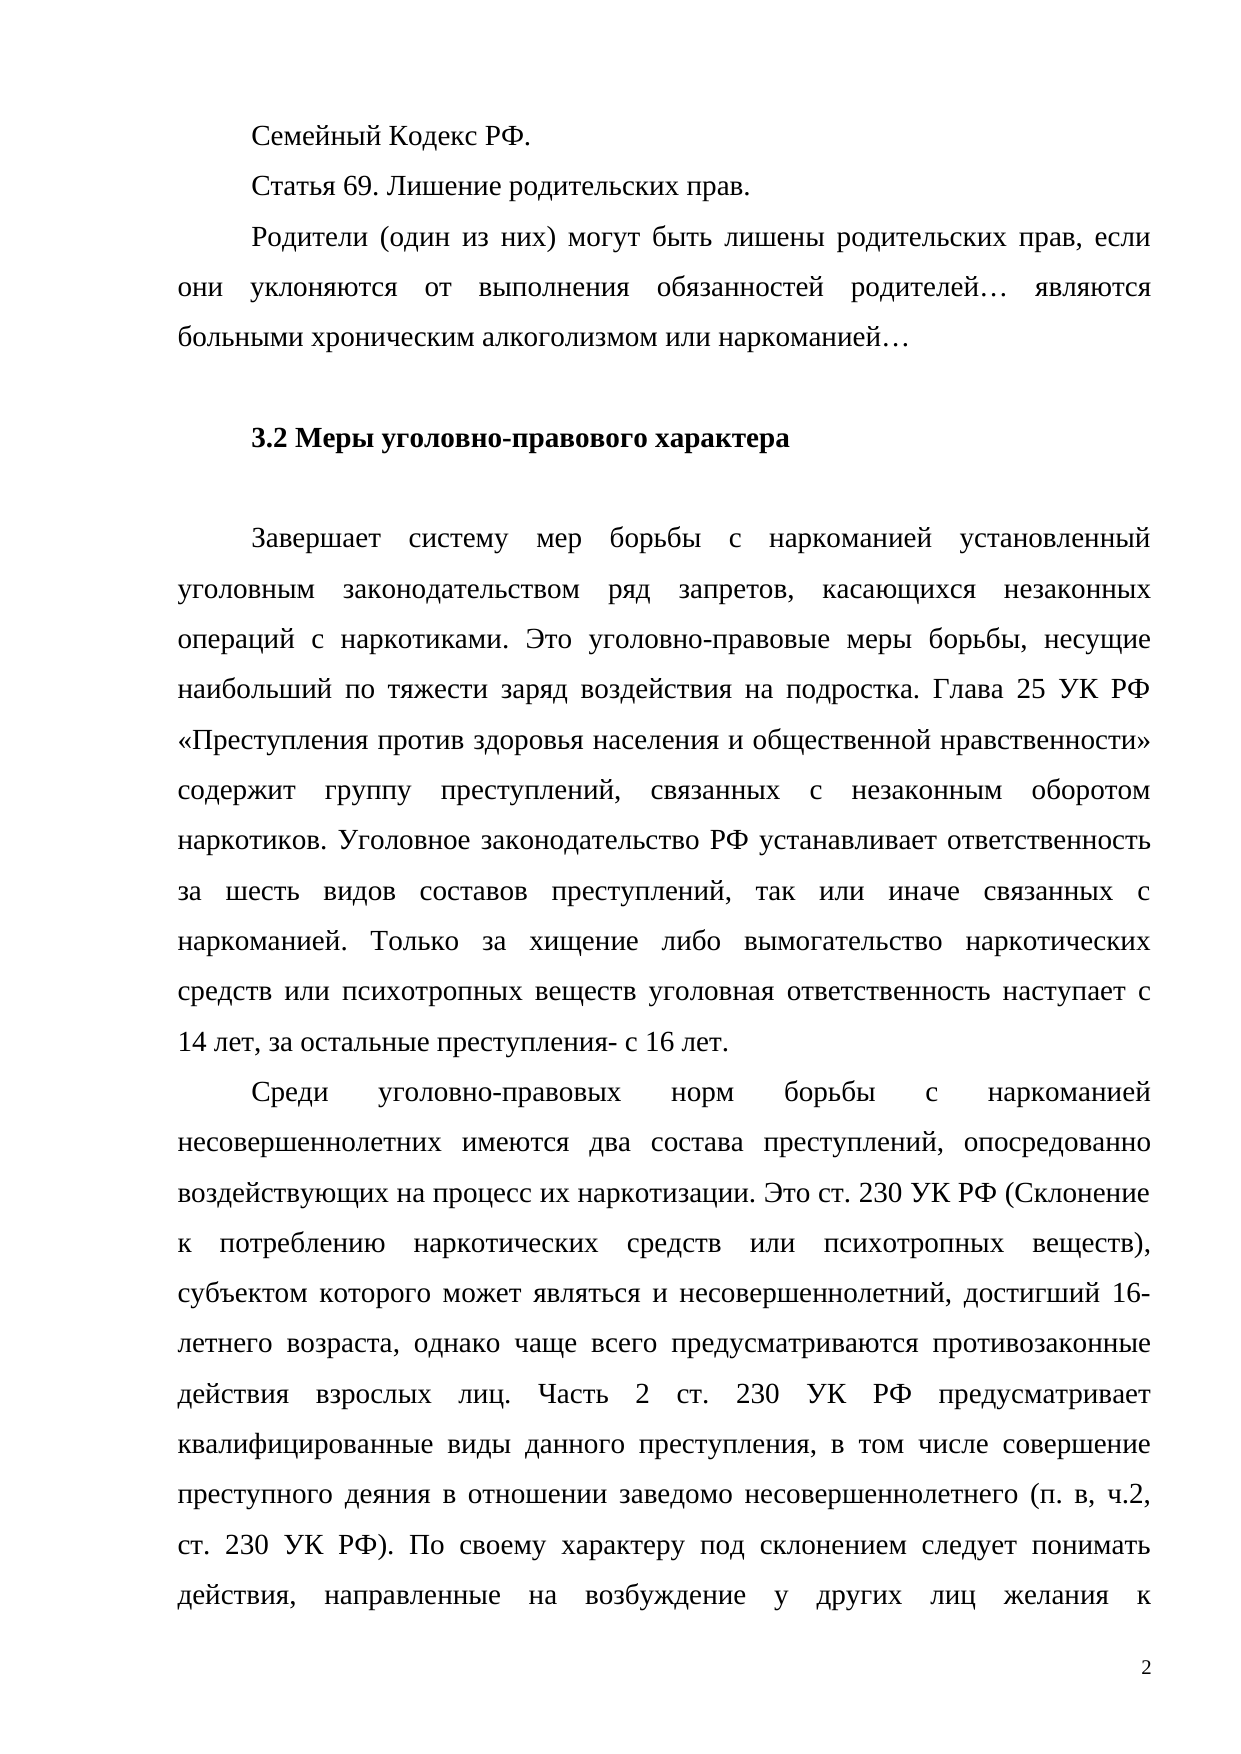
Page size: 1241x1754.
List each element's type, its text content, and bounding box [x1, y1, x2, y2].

text Статья 69. Лишение родительских прав. [177, 168, 1152, 202]
text Родители (один из них) могут быть лишены родительских прав, если они уклоняются от выполнения обязанностей родителей… являются больными хроническим алкоголизмом или наркоманией… [177, 219, 1152, 353]
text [177, 1074, 1152, 1611]
text Семейный Кодекс РФ. [177, 118, 1152, 152]
text 3.2 Меры уголовно-правового характера [177, 420, 1152, 453]
text Завершает систему мер борьбы с наркоманией установленный уголовным законодательством ряд запретов, касающихся незаконных операций с наркотиками. Это уголовно-правовые меры борьбы, несущие наибольший по тяжести заряд воздействия на подростка. Глава 25 УК РФ «Преступления против здоровья населения и общественной нравственности» содержит группу преступлений, связанных с незаконным оборотом наркотиков. Уголовное законодательство РФ устанавливает ответственность за шесть видов составов преступлений, так или иначе связанных с наркоманией. Только за хищение либо вымогательство наркотических средств или психотропных веществ уголовная ответственность наступает с 14 лет, за остальные преступления- с 16 лет. [177, 521, 1152, 1057]
